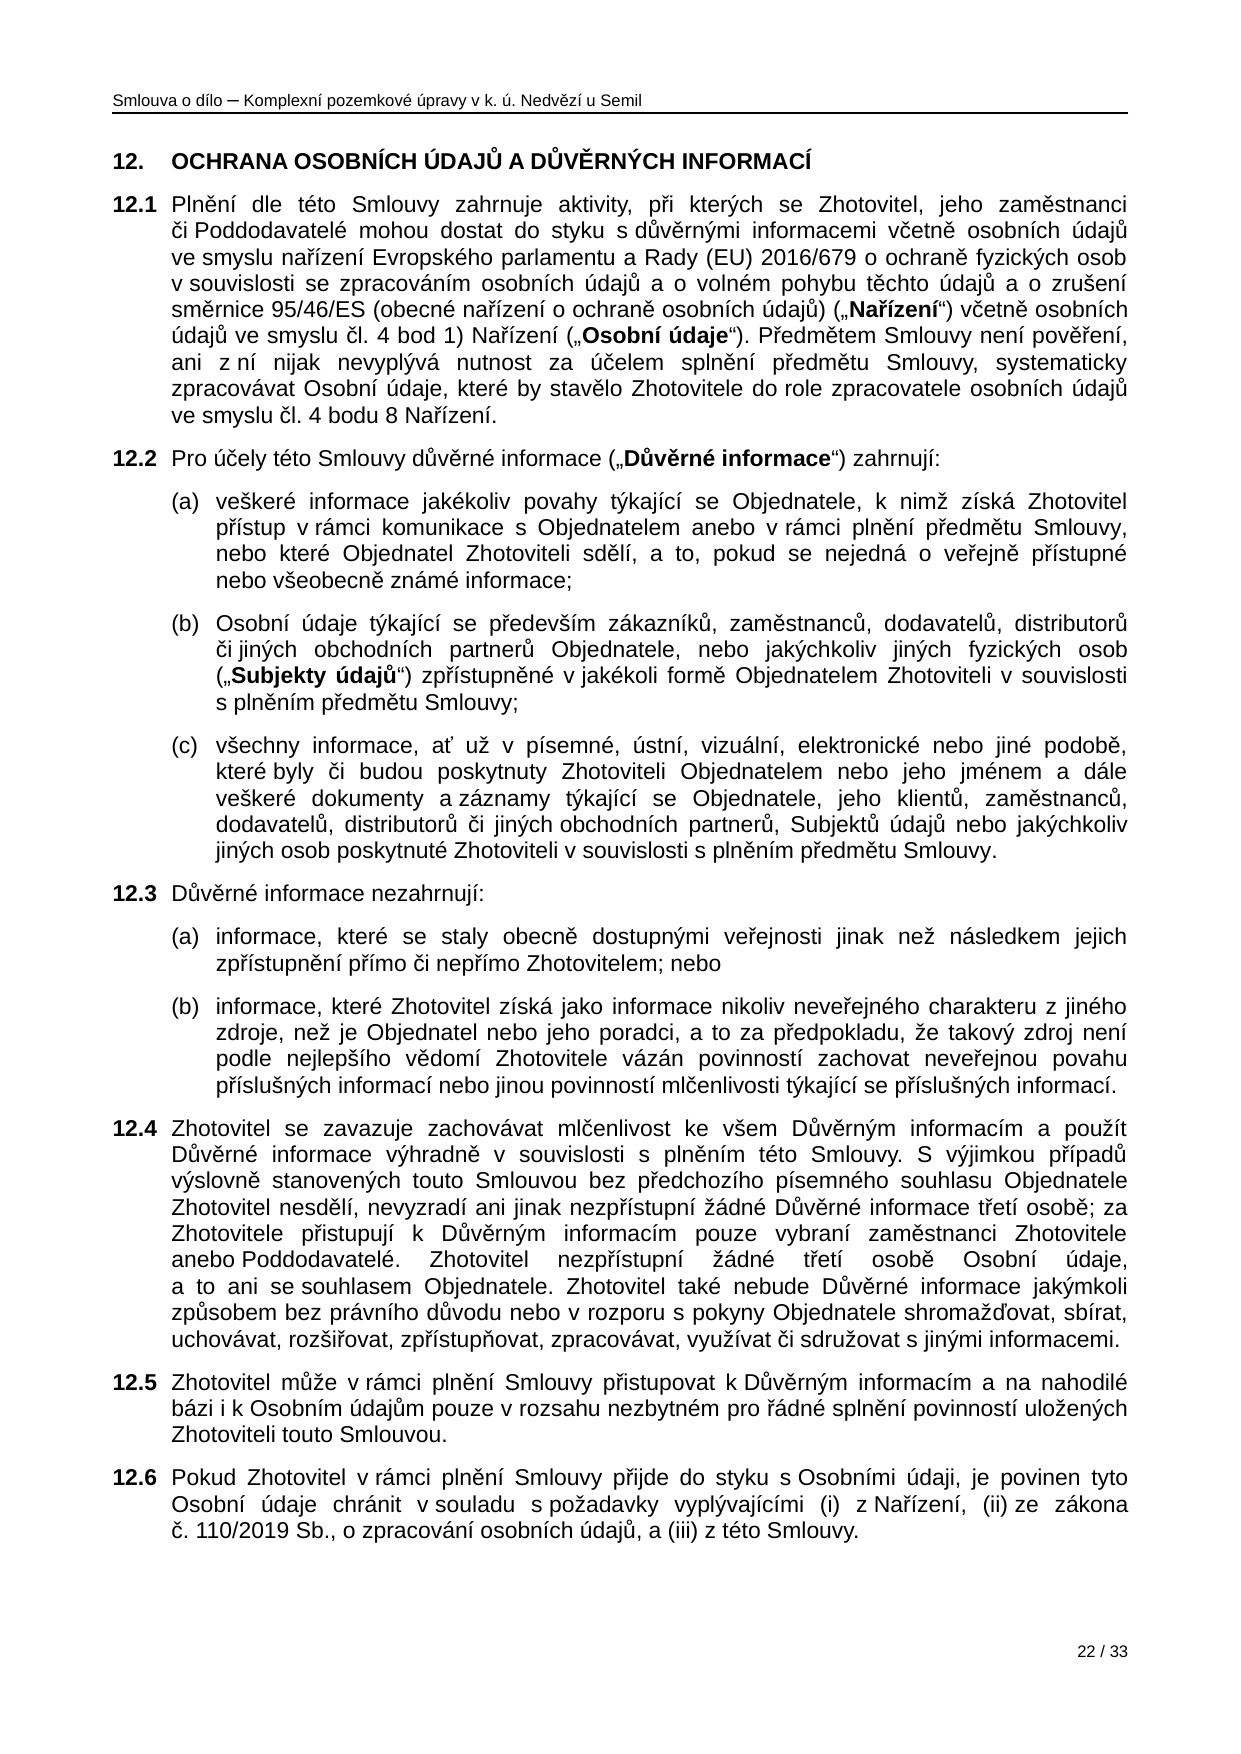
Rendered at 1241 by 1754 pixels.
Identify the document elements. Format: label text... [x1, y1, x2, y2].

text Osobní údaje týkající se především zákazníků, zaměstnanců, dodavatelů, distributorů či jiných obchodních partnerů Objednatele, nebo jakýchkoliv jiných fyzických osob („Subjekty údajů“) zpřístupněné v jakékoli formě Objednatelem Zhotoviteli v souvislosti s plněním předmětu Smlouvy; [171, 610, 1128, 715]
text Ochrana osobních údajů a Důvěrných informací [112, 148, 1128, 174]
text Zhotovitel může v rámci plnění Smlouvy přistupovat k Důvěrným informacím a na nahodilé bázi i k Osobním údajům pouze v rozsahu nezbytném pro řádné splnění povinností uložených Zhotoviteli touto Smlouvou. [112, 1368, 1128, 1448]
list informace, které se staly obecně dostupnými veřejnosti jinak než následkem jejich zpřístupnění přímo či nepřímo Zhotovitelem; nebo [171, 923, 1128, 976]
list veškeré informace jakékoliv povahy týkající se Objednatele, k nimž získá Zhotovitel přístup v rámci komunikace s Objednatelem anebo v rámci plnění předmětu Smlouvy, nebo které Objednatel Zhotoviteli sdělí, a to, pokud se nejedná o veřejně přístupné nebo všeobecně známé informace; [171, 488, 1128, 593]
text Zhotovitel se zavazuje zachovávat mlčenlivost ke všem Důvěrným informacím a použít Důvěrné informace výhradně v souvislosti s plněním této Smlouvy. S výjimkou případů výslovně stanovených touto Smlouvou bez předchozího písemného souhlasu Objednatele Zhotovitel nesdělí, nevyzradí ani jinak nezpřístupní žádné Důvěrné informace třetí osobě; za Zhotovitele přistupují k Důvěrným informacím pouze vybraní zaměstnanci Zhotovitele anebo Poddodavatelé. Zhotovitel nezpřístupní žádné třetí osobě Osobní údaje, a to ani se souhlasem Objednatele. Zhotovitel také nebude Důvěrné informace jakýmkoli způsobem bez právního důvodu nebo v rozporu s pokyny Objednatele shromažďovat, sbírat, uchovávat, rozšiřovat, zpřístupňovat, zpracovávat, využívat či sdružovat s jinými informacemi. [112, 1115, 1128, 1352]
text všechny informace, ať už v písemné, ústní, vizuální, elektronické nebo jiné podobě, které byly či budou poskytnuty Zhotoviteli Objednatelem nebo jeho jménem a dále veškeré dokumenty a záznamy týkající se Objednatele, jeho klientů, zaměstnanců, dodavatelů, distributorů či jiných obchodních partnerů, Subjektů údajů nebo jakýchkoliv jiných osob poskytnuté Zhotoviteli v souvislosti s plněním předmětu Smlouvy. [171, 732, 1128, 863]
list informace, které Zhotovitel získá jako informace nikoliv neveřejného charakteru z jiného zdroje, než je Objednatel nebo jeho poradci, a to za předpokladu, že takový zdroj není podle nejlepšího vědomí Zhotovitele vázán povinností zachovat neveřejnou povahu příslušných informací nebo jinou povinností mlčenlivosti týkající se příslušných informací. [171, 993, 1128, 1098]
text Pro účely této Smlouvy důvěrné informace („Důvěrné informace“) zahrnují: [112, 444, 1128, 471]
text Plnění dle této Smlouvy zahrnuje aktivity, při kterých se Zhotovitel, jeho zaměstnanci či Poddodavatelé mohou dostat do styku s důvěrnými informacemi včetně osobních údajů ve smyslu nařízení Evropského parlamentu a Rady (EU) 2016/679 o ochraně fyzických osob v souvislosti se zpracováním osobních údajů a o volném pohybu těchto údajů a o zrušení směrnice 95/46/ES (obecné nařízení o ochraně osobních údajů) („Nařízení“) včetně osobních údajů ve smyslu čl. 4 bod 1) Nařízení („Osobní údaje“). Předmětem Smlouvy není pověření, ani z ní nijak nevyplývá nutnost za účelem splnění předmětu Smlouvy, systematicky zpracovávat Osobní údaje, které by stavělo Zhotovitele do role zpracovatele osobních údajů ve smyslu čl. 4 bodu 8 Nařízení. [112, 191, 1128, 428]
text Důvěrné informace nezahrnují: [112, 880, 1128, 907]
text Pokud Zhotovitel v rámci plnění Smlouvy přijde do styku s Osobními údaji, je povinen tyto Osobní údaje chránit v souladu s požadavky vyplývajícími (i) z Nařízení, (ii) ze zákona č. 110/2019 Sb., o zpracování osobních údajů, a (iii) z této Smlouvy. [112, 1464, 1128, 1543]
